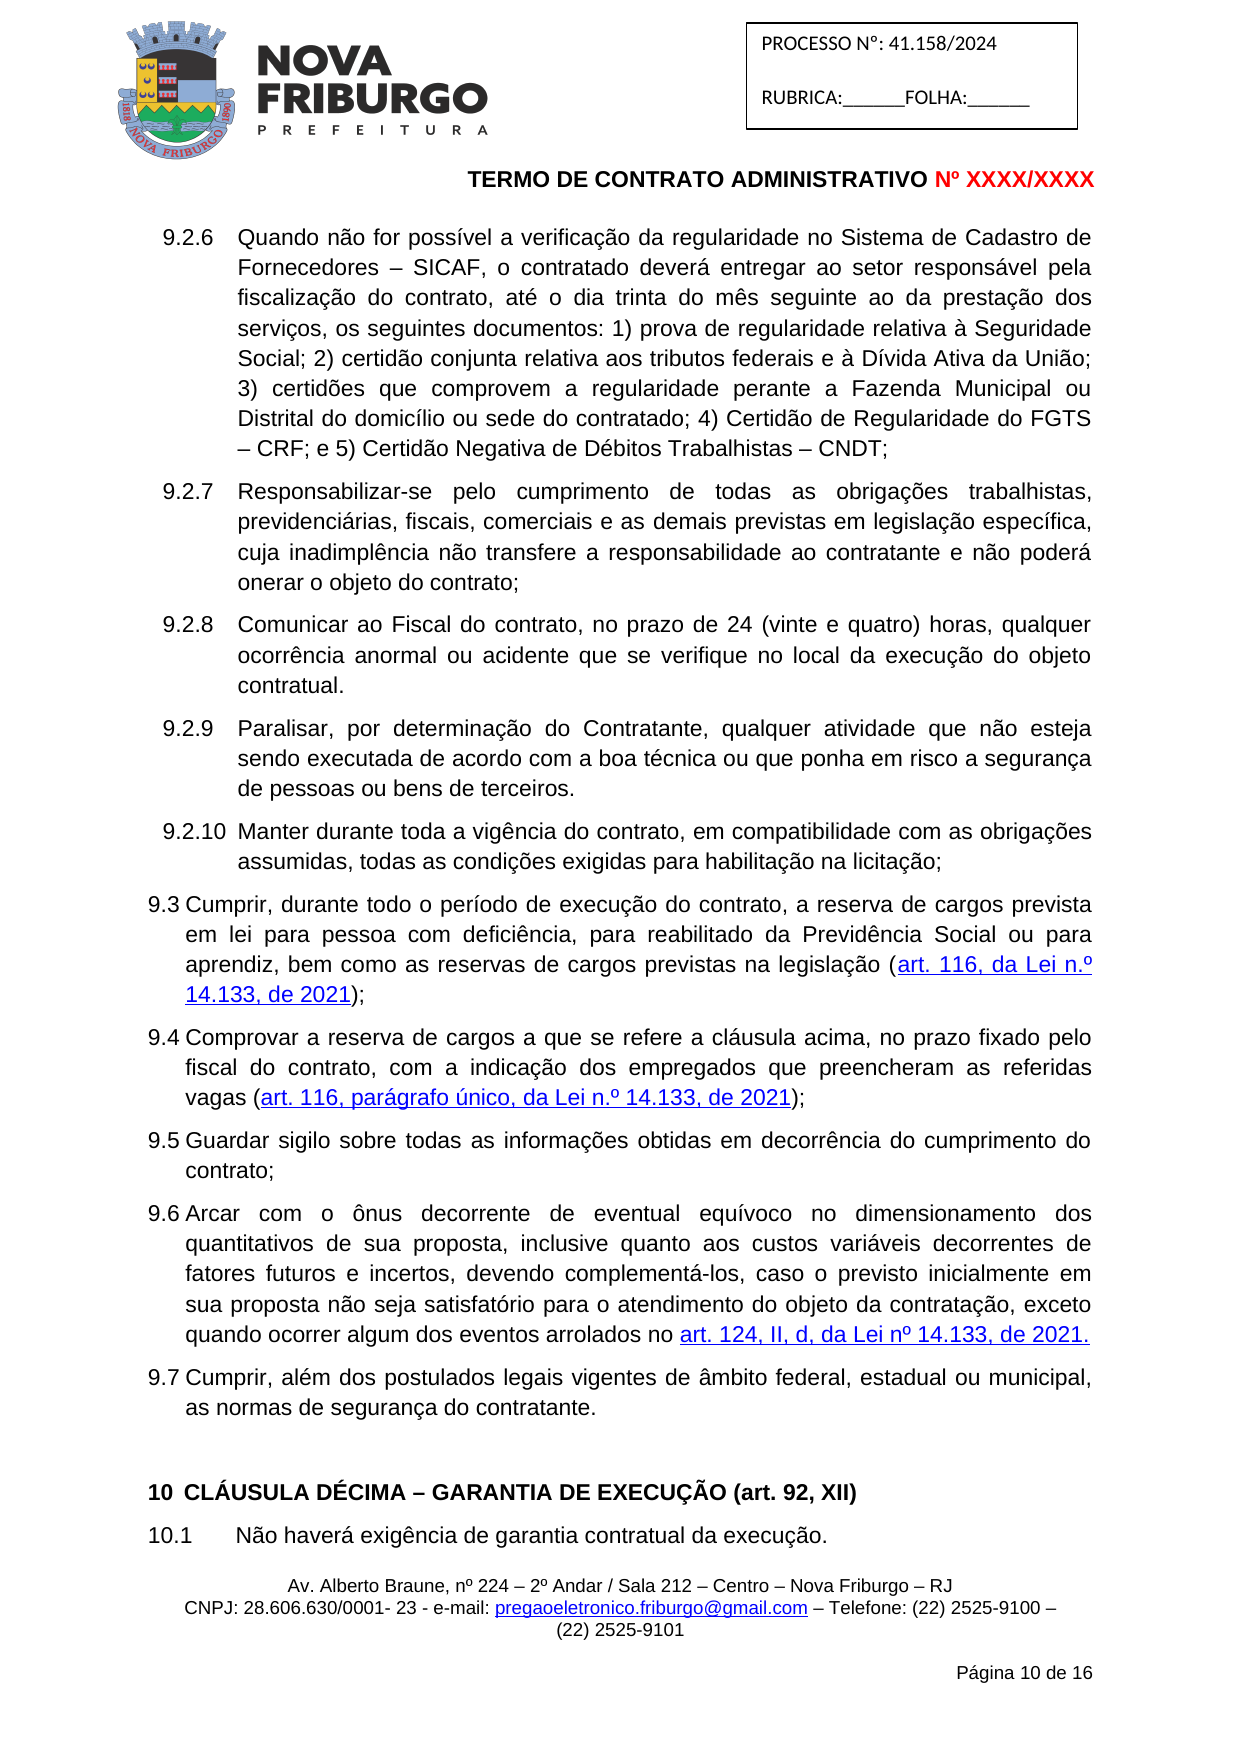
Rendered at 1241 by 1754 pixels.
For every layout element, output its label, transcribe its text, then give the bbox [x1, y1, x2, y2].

list Quando não for possível a verificação da regularidade no Sistema de Cadastro de Fornecedores – SICAF, o contratado deverá entregar ao setor responsável pela fiscalização do contrato, até o dia trinta do mês seguinte ao da prestação dos serviços, os seguintes documentos: 1) prova de regularidade relativa à Seguridade Social; 2) certidão conjunta relativa aos tributos federais e à Dívida Ativa da União; 3) certidões que comprovem a regularidade perante a Fazenda Municipal ou Distrital do domicílio ou sede do contratado; 4) Certidão de Regularidade do FGTS – CRF; e 5) Certidão Negativa de Débitos Trabalhistas – CNDT; [162, 224, 1092, 462]
list Comprovar a reserva de cargos a que se refere a cláusula acima, no prazo fixado pelo fiscal do contrato, com a indicação dos empregados que preencheram as referidas vagas (art. 116, parágrafo único, da Lei n.º 14.133, de 2021); [148, 1024, 1092, 1111]
list CLÁUSULA DÉCIMA – GARANTIA DE EXECUÇÃO (art. 92, XII) [148, 1479, 1092, 1506]
list Paralisar, por determinação do Contratante, qualquer atividade que não esteja sendo executada de acordo com a boa técnica ou que ponha em risco a segurança de pessoas ou bens de terceiros. [162, 714, 1092, 801]
list Cumprir, além dos postulados legais vigentes de âmbito federal, estadual ou municipal, as normas de segurança do contratante. [148, 1363, 1092, 1420]
picture [104, 15, 501, 161]
list Guardar sigilo sobre todas as informações obtidas em decorrência do cumprimento do contrato; [148, 1127, 1092, 1183]
list Comunicar ao Fiscal do contrato, no prazo de 24 (vinte e quatro) horas, qualquer ocorrência anormal ou acidente que se verifique no local da execução do objeto contratual. [162, 611, 1092, 698]
list Manter durante toda a vigência do contrato, em compatibilidade com as obrigações assumidas, todas as condições exigidas para habilitação na licitação; [162, 818, 1092, 874]
list Cumprir, durante todo o período de execução do contrato, a reserva de cargos prevista em lei para pessoa com deficiência, para reabilitado da Previdência Social ou para aprendiz, bem como as reservas de cargos previstas na legislação (art. 116, da Lei n.º 14.133, de 2021); [148, 891, 1092, 1007]
list Arcar com o ônus decorrente de eventual equívoco no dimensionamento dos quantitativos de sua proposta, inclusive quanto aos custos variáveis decorrentes de fatores futuros e incertos, devendo complementá-los, caso o previsto inicialmente em sua proposta não seja satisfatório para o atendimento do objeto da contratação, exceto quando ocorrer algum dos eventos arrolados no art. 124, II, d, da Lei nº 14.133, de 2021. [148, 1200, 1092, 1347]
list Não haverá exigência de garantia contratual da execução. [148, 1522, 1092, 1548]
list Responsabilizar-se pelo cumprimento de todas as obrigações trabalhistas, previdenciárias, fiscais, comerciais e as demais previstas em legislação específica, cuja inadimplência não transfere a responsabilidade ao contratante e não poderá onerar o objeto do contrato; [162, 478, 1092, 595]
